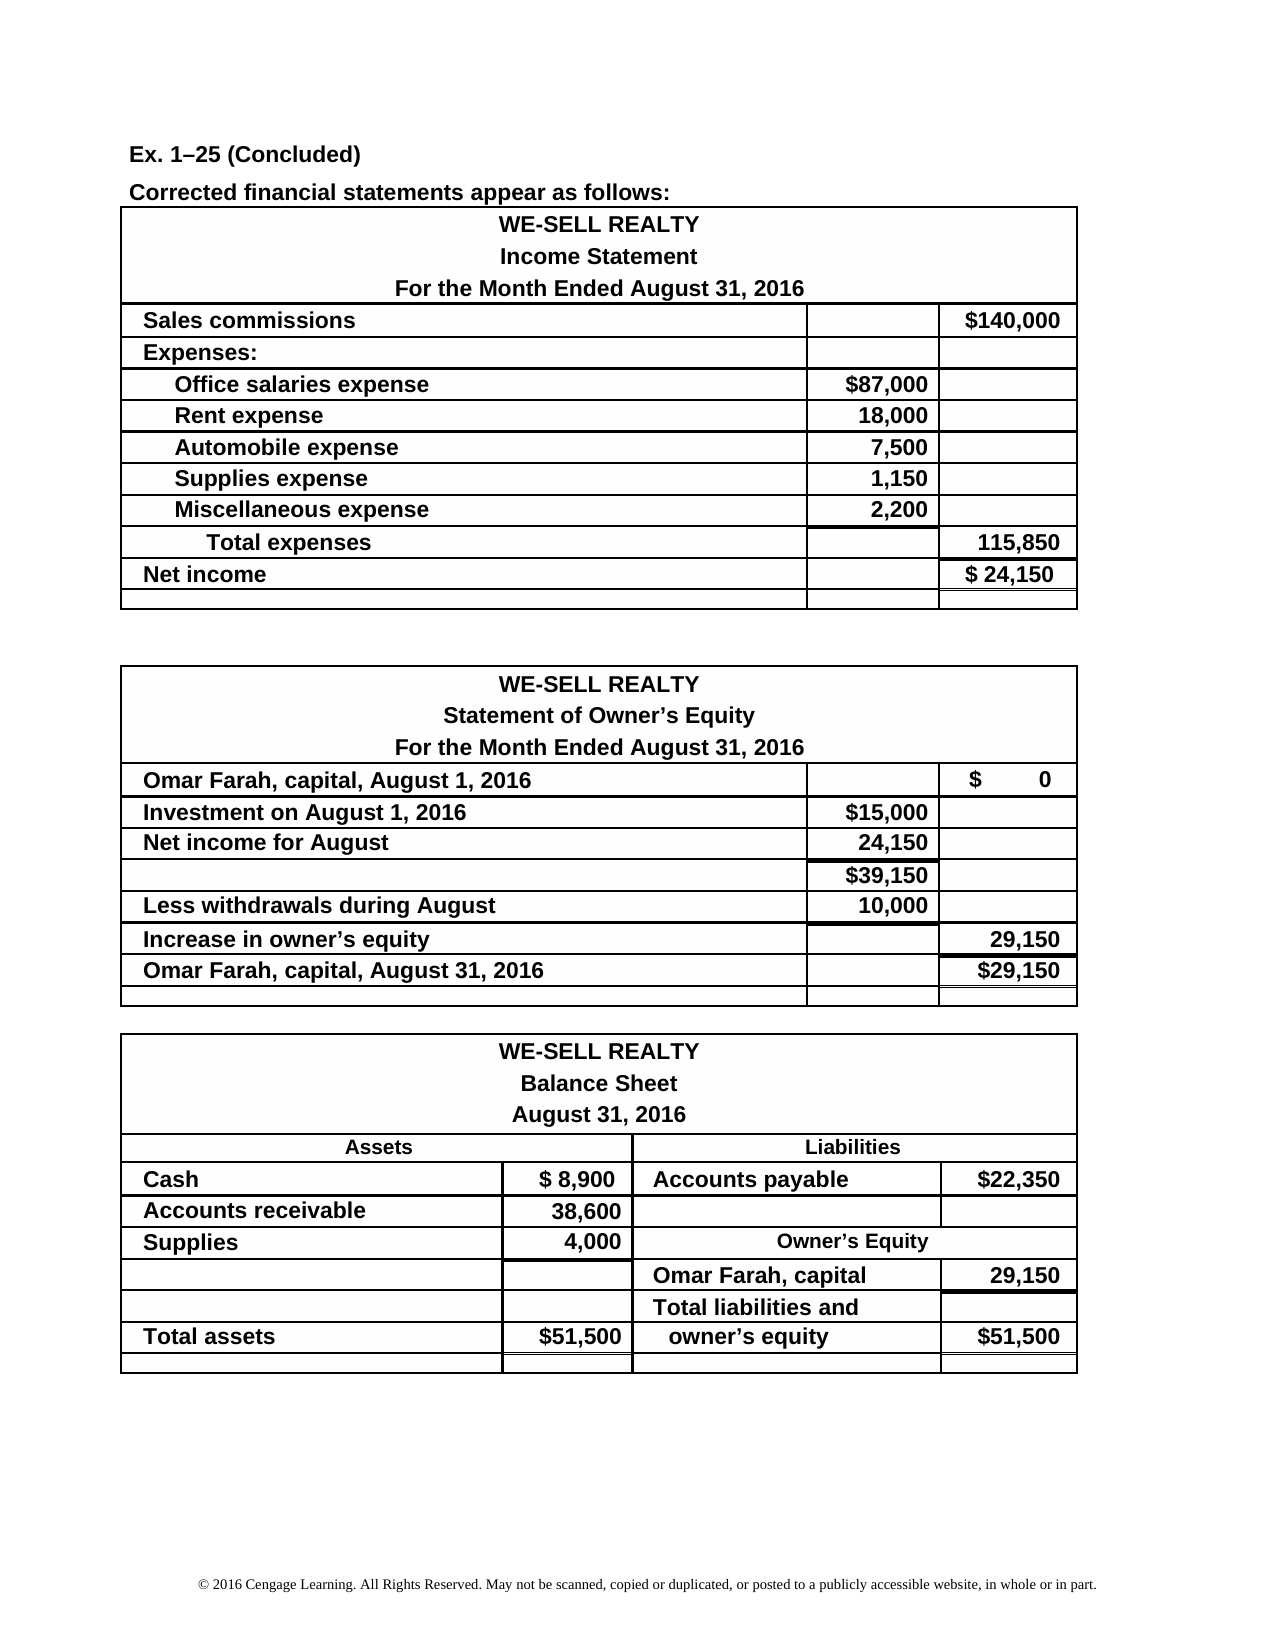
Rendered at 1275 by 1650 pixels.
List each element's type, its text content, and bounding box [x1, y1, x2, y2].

table_cell Increase in owner’s equity [122, 924, 806, 953]
table_cell Automobile expense [122, 433, 806, 462]
table_cell [940, 338, 1076, 367]
table_cell $ 0 [940, 764, 1076, 795]
table_cell [942, 1294, 1076, 1321]
table_cell $87,000 [808, 370, 938, 399]
table_cell [942, 1197, 1076, 1226]
table_cell [122, 1260, 501, 1289]
table_cell 2,200 [808, 496, 938, 525]
table_cell [122, 987, 806, 1005]
table_cell $22,350 [942, 1163, 1076, 1194]
table_cell Omar Farah, capital [634, 1260, 940, 1289]
table_cell [940, 370, 1076, 399]
table_cell 10,000 [808, 892, 938, 921]
table_cell [808, 764, 938, 795]
table_cell 38,600 [504, 1197, 631, 1226]
table_cell Supplies expense [122, 464, 806, 493]
table_cell [504, 1262, 631, 1289]
table_cell 7,500 [808, 433, 938, 462]
table_cell 18,000 [808, 401, 938, 430]
table_cell [122, 1354, 501, 1372]
table_cell Accounts payable [634, 1163, 940, 1194]
table_cell [808, 338, 938, 367]
table_cell $ 24,150 [940, 561, 1076, 588]
table_cell Omar Farah, capital, August 31, 2016 [122, 955, 806, 984]
table_cell [808, 305, 938, 336]
table_cell [122, 1291, 501, 1321]
table_cell [940, 496, 1076, 525]
table_cell [940, 591, 1076, 608]
table_cell [940, 860, 1076, 890]
table_cell [808, 955, 938, 984]
table_cell [942, 1355, 1076, 1372]
table_cell [504, 1355, 631, 1372]
table_cell 29,150 [942, 1260, 1076, 1289]
table_cell Total assets [122, 1323, 501, 1352]
table_cell Office salaries expense [122, 370, 806, 399]
table_cell Omar Farah, capital, August 1, 2016 [122, 764, 806, 795]
table_cell Net income [122, 559, 806, 588]
table_cell [122, 860, 806, 890]
table_cell Accounts receivable [122, 1197, 501, 1226]
table_cell [634, 1354, 940, 1372]
table_cell 1,150 [808, 464, 938, 493]
table_cell [808, 926, 938, 953]
table_cell [940, 892, 1076, 921]
table_cell $29,150 [940, 958, 1076, 984]
table_cell Liabilities [634, 1135, 1076, 1161]
table_cell Rent expense [122, 401, 806, 430]
table_cell Sales commissions [122, 305, 806, 336]
table_cell 4,000 [504, 1228, 631, 1257]
table_header WE-SELL REALTY Statement of Owner’s Equity For the Month Ended August 31, 2016 [122, 667, 1076, 762]
table_cell 24,150 [808, 829, 938, 858]
table_cell $15,000 [808, 798, 938, 827]
table_cell $39,150 [808, 863, 938, 890]
table_cell Owner’s Equity [634, 1228, 1076, 1257]
table_header WE-SELL REALTY Income Statement For the Month Ended August 31, 2016 [122, 208, 1076, 302]
table_cell Net income for August [122, 829, 806, 858]
table_cell [808, 559, 938, 588]
table_cell [634, 1197, 940, 1226]
table_cell $51,500 [504, 1323, 631, 1352]
table_cell [122, 590, 806, 608]
table_cell Less withdrawals during August [122, 892, 806, 921]
table_cell [940, 988, 1076, 1005]
table_cell $51,500 [942, 1323, 1076, 1352]
table_cell [808, 987, 938, 1005]
table_cell Expenses: [122, 338, 806, 367]
table_cell Cash [122, 1163, 501, 1194]
table_cell [940, 401, 1076, 430]
table_cell owner’s equity [634, 1323, 940, 1352]
table_cell Investment on August 1, 2016 [122, 798, 806, 827]
table_cell Assets [122, 1135, 631, 1161]
text Ex. 1–25 (Concluded) [129, 142, 1275, 168]
table_cell [808, 590, 938, 608]
table_cell Total expenses [122, 527, 806, 557]
table_cell Total liabilities and [634, 1291, 940, 1321]
table_cell [940, 829, 1076, 858]
text Corrected financial statements appear as follows: [129, 179, 1275, 206]
table_cell $ 8,900 [504, 1163, 631, 1194]
table_cell [504, 1291, 631, 1321]
table_cell 29,150 [940, 924, 1076, 953]
table_cell [940, 798, 1076, 827]
table_cell [940, 433, 1076, 462]
table_cell Supplies [122, 1228, 501, 1257]
table_cell [808, 529, 938, 557]
table_cell [940, 464, 1076, 493]
table_cell Miscellaneous expense [122, 496, 806, 525]
table_cell $140,000 [940, 305, 1076, 336]
table_header WE-SELL REALTY Balance Sheet August 31, 2016 [122, 1035, 1076, 1133]
table_cell 115,850 [940, 527, 1076, 557]
